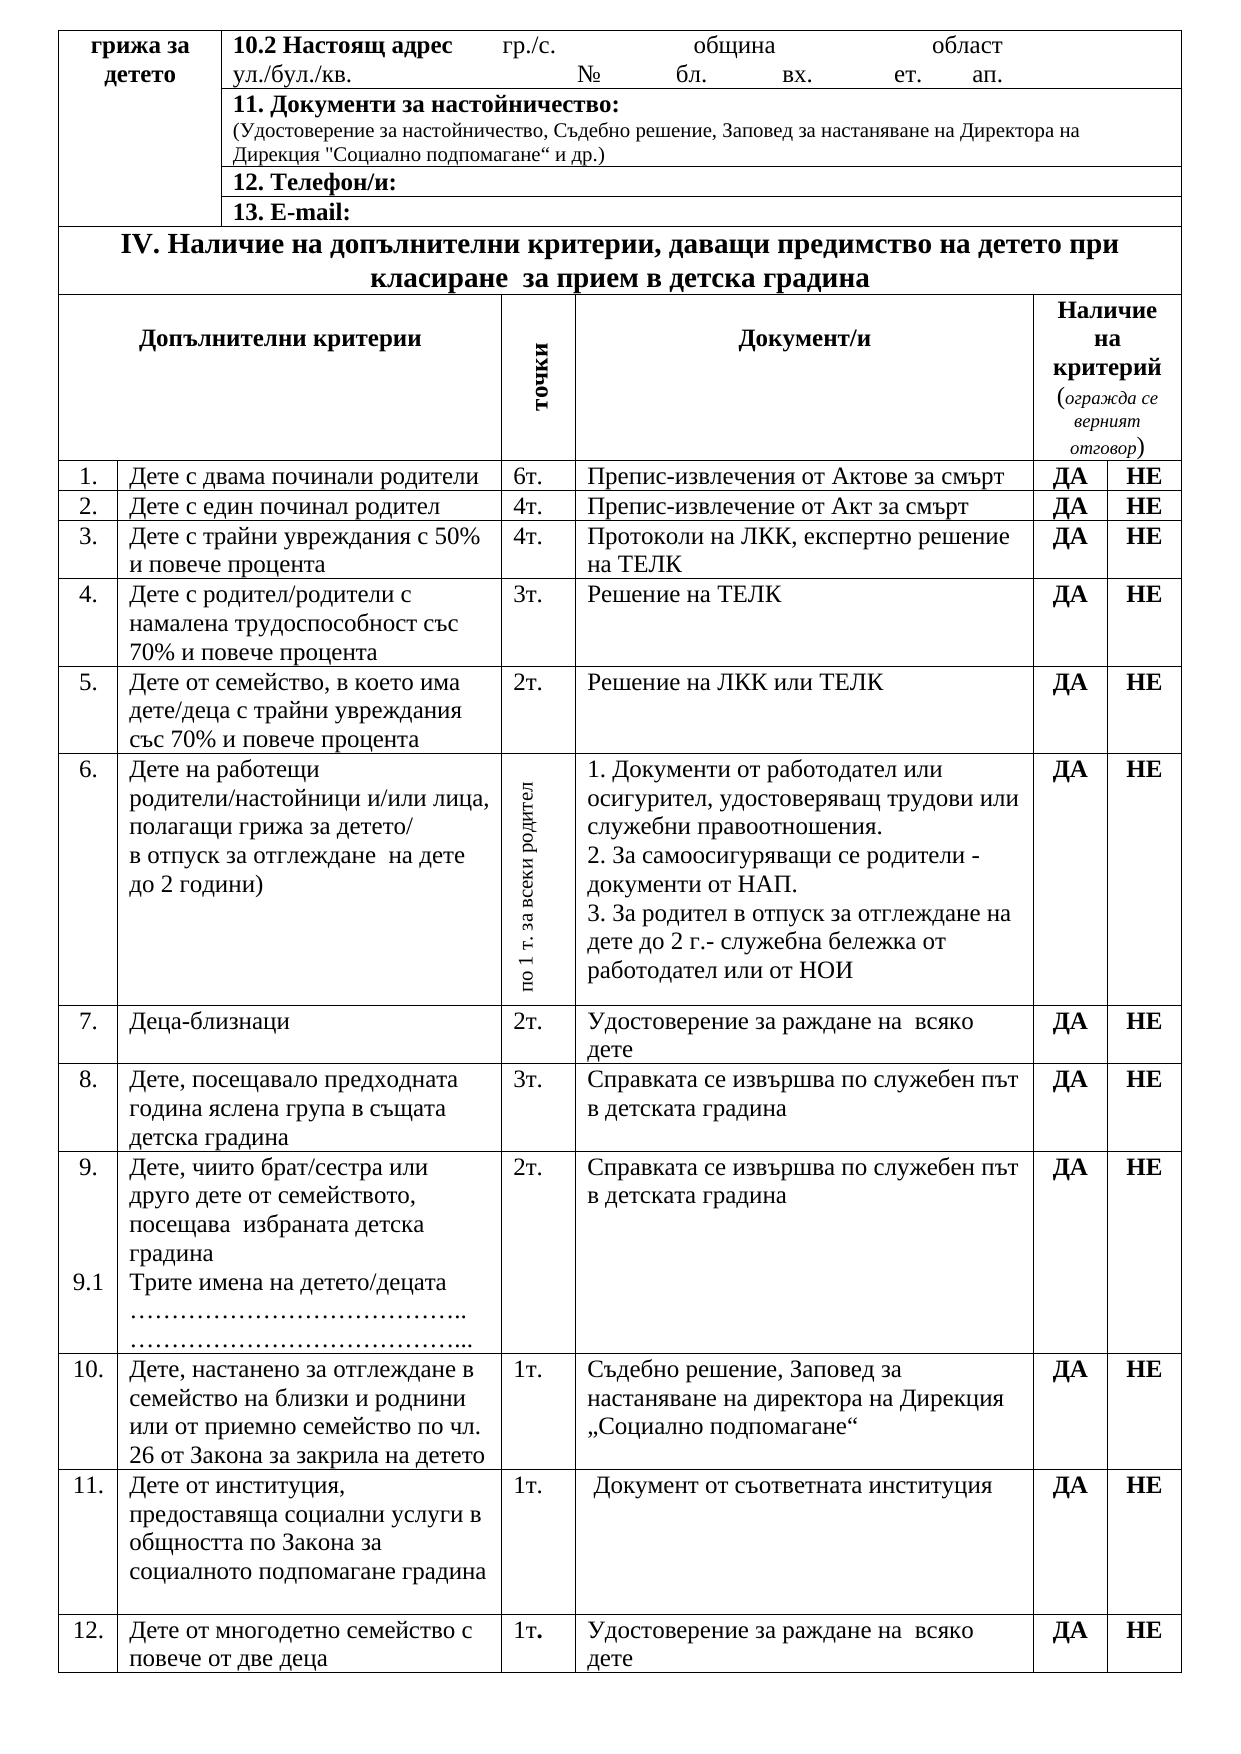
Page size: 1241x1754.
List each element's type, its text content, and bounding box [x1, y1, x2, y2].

table_cell 10. [59, 1354, 117, 1469]
table_cell 9. 9.1 [59, 1152, 117, 1353]
table_cell по 1 т. за всеки родител [502, 754, 575, 1005]
table_cell 12. Телефон/и: [222, 167, 1181, 196]
table_cell 3т. [502, 579, 575, 666]
table_cell 1. Документи от работодател или осигурител, удостоверяващ трудови или служебни правоотношения. 2. За самоосигуряващи се родители - документи от НАП. 3. За родител в отпуск за отглеждане на дете до 2 г.- служебна бележка от работодател или от НОИ [576, 754, 1033, 1005]
table_cell Справката се извършва по служебен път в детската градина [576, 1152, 1033, 1353]
table_cell Решение на ЛКК или ТЕЛК [576, 667, 1033, 753]
table_cell Документ/и [576, 295, 1033, 460]
table_cell НЕ [1108, 521, 1181, 578]
table_cell ДА [1034, 1152, 1107, 1353]
table_cell Препис-извлечения от Актове за смърт [576, 461, 1033, 490]
table_cell НЕ [1108, 1615, 1181, 1672]
table_cell 6. [59, 754, 117, 1005]
table_cell Дете от институция, предоставяща социални услуги в общността по Закона за социалното подпомагане градина [118, 1470, 501, 1614]
table_cell Решение на ТЕЛК [576, 579, 1033, 666]
table_cell 12. [59, 1615, 117, 1672]
table_cell Дете на работещи родители/настойници и/или лица, полагащи грижа за детето/ в отпуск за отглеждане на дете до 2 години) [118, 754, 501, 1005]
table_cell 4. [59, 579, 117, 666]
table_cell ДА [1034, 1354, 1107, 1469]
table_cell 2т. [502, 667, 575, 753]
table_cell Дете с двама починали родители [118, 461, 501, 490]
table_cell НЕ [1108, 754, 1181, 1005]
table_cell ДА [1034, 1006, 1107, 1063]
table_cell Дете от многодетно семейство с повече от две деца [118, 1615, 501, 1672]
table_cell НЕ [1108, 1354, 1181, 1469]
table_cell IV. Наличие на допълнителни критерии, даващи предимство на детето при класиране за прием в детска градина [59, 227, 1181, 294]
table_cell 2т. [502, 1006, 575, 1063]
table_cell ДА [1034, 461, 1107, 490]
table_cell ДА [1034, 1470, 1107, 1614]
table_cell 11. Документи за настойничество: (Удостоверение за настойничество, Съдебно решение, Заповед за настаняване на Директора на Дирекция "Социално подпомагане“ и др.) [222, 89, 1181, 166]
table_cell 4т. [502, 491, 575, 520]
table_cell Документ от съответната институция [576, 1470, 1033, 1614]
table_cell 7. [59, 1006, 117, 1063]
table_cell Деца-близнаци [118, 1006, 501, 1063]
table_cell 11. [59, 1470, 117, 1614]
table_cell 5. [59, 667, 117, 753]
table_cell Дете с един починал родител [118, 491, 501, 520]
table_cell НЕ [1108, 667, 1181, 753]
table_cell 13. Е-mail: [222, 197, 1181, 226]
table_cell Наличие на критерий (огражда се верният отговор) [1034, 295, 1181, 460]
table_cell Допълнителни критерии [59, 295, 501, 460]
table_cell ДА [1034, 579, 1107, 666]
table_cell 6т. [502, 461, 575, 490]
table_cell Дете с трайни увреждания с 50% и повече процента [118, 521, 501, 578]
table_cell 2т. [502, 1152, 575, 1353]
table_cell 1т. [502, 1615, 575, 1672]
table_cell ДА [1034, 754, 1107, 1005]
table_cell 2. [59, 491, 117, 520]
table_cell ДА [1034, 667, 1107, 753]
table_cell Справката се извършва по служебен път в детската градина [576, 1064, 1033, 1151]
table_cell Дете с родител/родители с намалена трудоспособност със 70% и повече процента [118, 579, 501, 666]
table_cell ДА [1034, 1064, 1107, 1151]
table_cell НЕ [1108, 491, 1181, 520]
table_cell 3. [59, 521, 117, 578]
table_cell НЕ [1108, 1470, 1181, 1614]
table_cell Препис-извлечение от Акт за смърт [576, 491, 1033, 520]
table_cell НЕ [1108, 1006, 1181, 1063]
table_cell точки [502, 295, 575, 460]
table_cell ДА [1034, 1615, 1107, 1672]
table_cell Удостоверение за раждане на всяко дете [576, 1006, 1033, 1063]
table_cell НЕ [1108, 1152, 1181, 1353]
table_cell Протоколи на ЛКК, експертно решение на ТЕЛК [576, 521, 1033, 578]
table_cell 1т. [502, 1470, 575, 1614]
table_cell Съдебно решение, Заповед за настаняване на директора на Дирекция „Социално подпомагане“ [576, 1354, 1033, 1469]
table_cell ДА [1034, 521, 1107, 578]
table_cell Дете, чиито брат/сестра или друго дете от семейството, посещава избраната детска градина Трите имена на детето/децата ………………………………….. …………………………………... [118, 1152, 501, 1353]
table_cell Удостоверение за раждане на всяко дете [576, 1615, 1033, 1672]
table_cell 3т. [502, 1064, 575, 1151]
table_cell 10.2 Настоящ адрес гр./с. община област ул./бул./кв. № бл. вх. ет. ап. [222, 31, 1181, 88]
table_cell НЕ [1108, 579, 1181, 666]
table_cell Дете от семейство, в което има дете/деца с трайни увреждания със 70% и повече процента [118, 667, 501, 753]
table_cell 8. [59, 1064, 117, 1151]
table_cell Дете, настанено за отглеждане в семейство на близки и роднини или от приемно семейство по чл. 26 от Закона за закрила на детето [118, 1354, 501, 1469]
table_cell ДА [1034, 491, 1107, 520]
table_cell 1т. [502, 1354, 575, 1469]
table_cell НЕ [1108, 461, 1181, 490]
table_cell 4т. [502, 521, 575, 578]
table_cell 1. [59, 461, 117, 490]
table_cell Дете, посещавало предходната година яслена група в същата детска градина [118, 1064, 501, 1151]
table_cell НЕ [1108, 1064, 1181, 1151]
